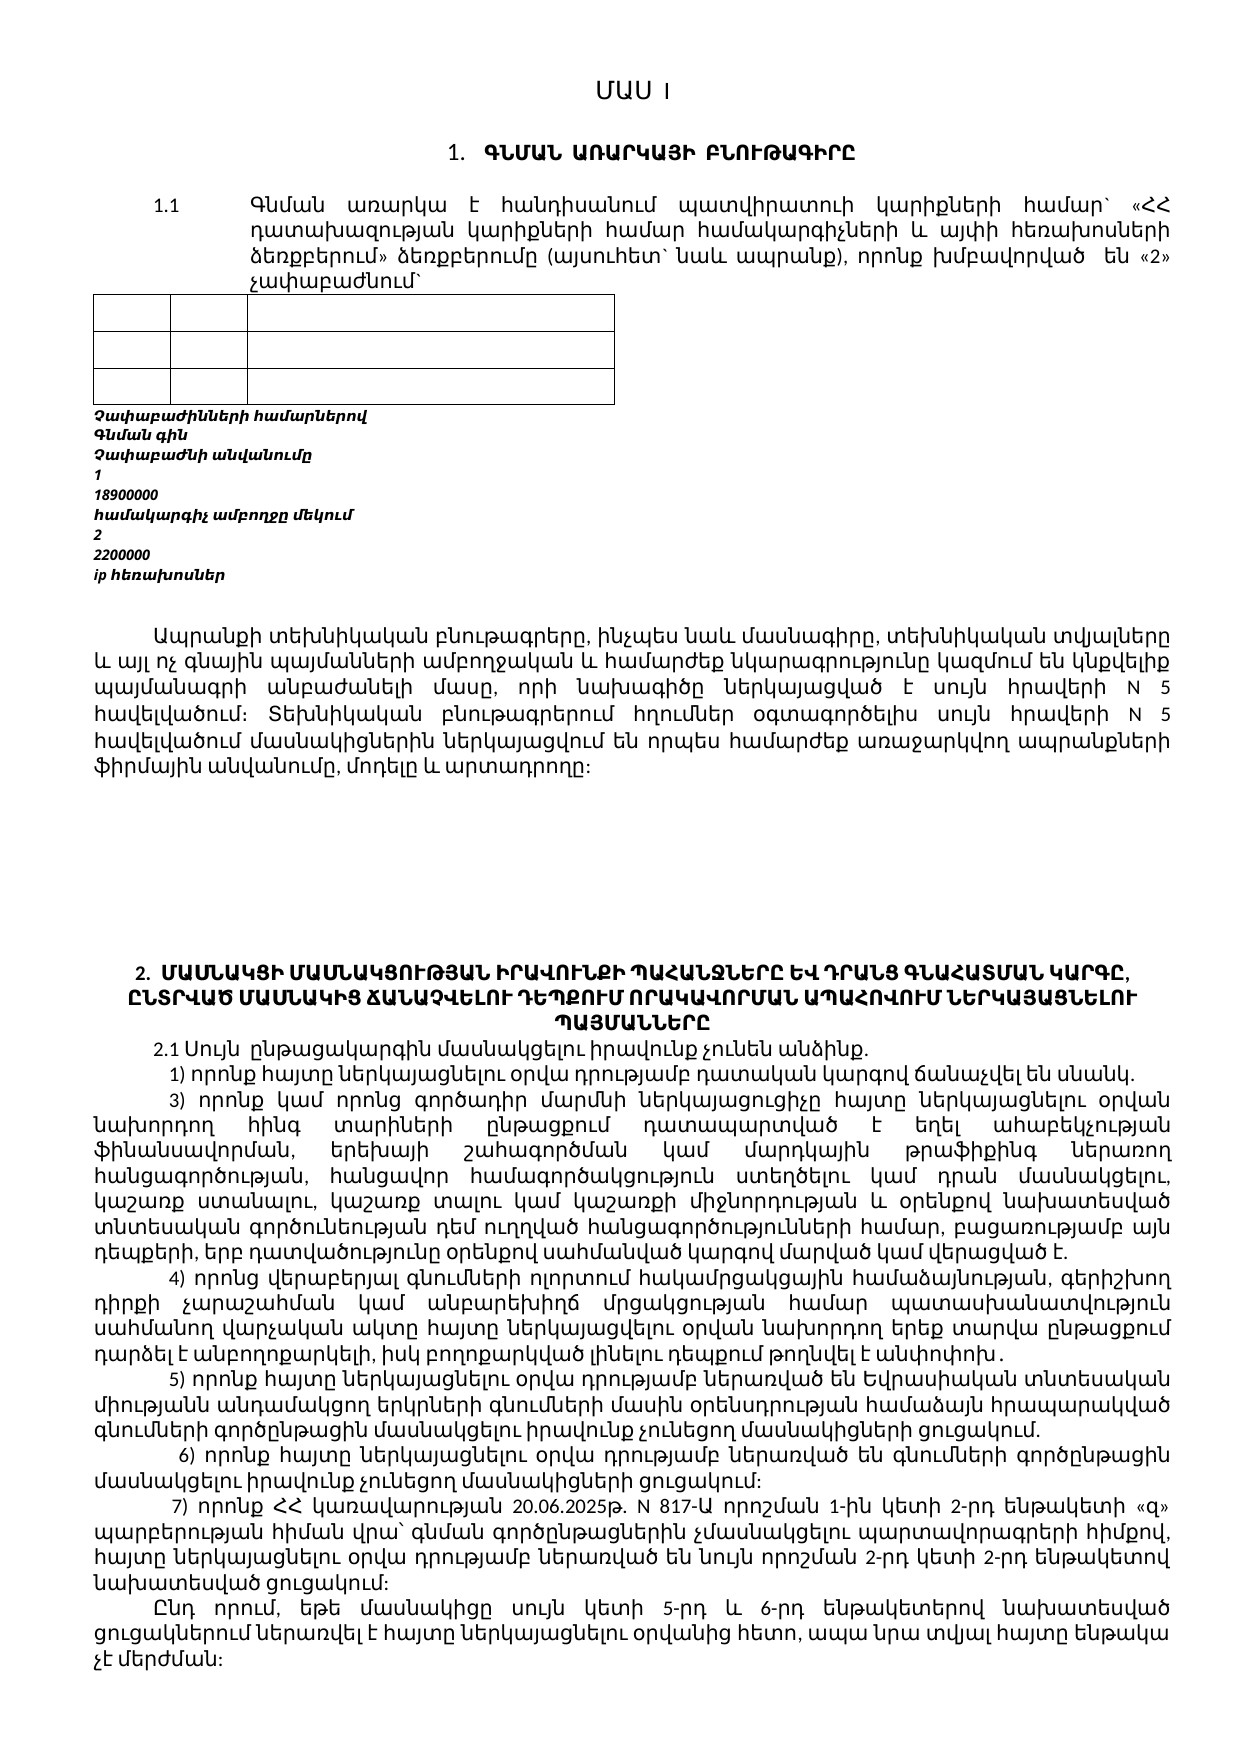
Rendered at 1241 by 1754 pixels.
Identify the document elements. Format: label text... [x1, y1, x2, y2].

text Ընդ որում, եթե մասնակիցը սույն կետի 5-րդ և 6-րդ ենթակետերով նախատեսված ցուցակներում ներառվել է հայտը ներկայացնելու օրվանից հետո, ապա նրա տվյալ հայտը ենթակա չէ մերժման: [94, 1595, 1171, 1671]
text Ապրանքի տեխնիկական բնութագրերը, ինչպես նաև մասնագիրը, տեխնիկական տվյալները և այլ ոչ գնային պայմանների ամբողջական և համարժեք նկարագրությունը կազմում են կնքվելիք պայմանագրի անբաժանելի մասը, որի նախագիծը ներկայացված է սույն հրավերի N 5 հավելվածում։ Տեխնիկական բնութագրերում հղումներ օգտագործելիս սույն հրավերի N 5 հավելվածում մասնակիցներին ներկայացվում են որպես համարժեք առաջարկվող ապրանքների ֆիրմային անվանումը, մոդելը և արտադրողը: [94, 623, 1171, 779]
list ԳՆՄԱՆ ԱՌԱՐԿԱՅԻ ԲՆՈՒԹԱԳԻՐԸ [131, 136, 1171, 167]
text ՄԱՍ I [94, 75, 1171, 106]
text 1) որոնք հայտը ներկայացնելու օրվա դրությամբ դատական կարգով ճանաչվել են սնանկ. [94, 1061, 1171, 1087]
text 6) որոնք հայտը ներկայացնելու օրվա դրությամբ ներառված են գնումների գործընթացին մասնակցելու իրավունք չունեցող մասնակիցների ցուցակում: [94, 1443, 1171, 1493]
text 2. ՄԱՍՆԱԿՑԻ ՄԱՍՆԱԿՑՈՒԹՅԱՆ ԻՐԱՎՈՒՆՔԻ ՊԱՀԱՆՋՆԵՐԸ ԵՎ ԴՐԱՆՑ ԳՆԱՀԱՏՄԱՆ ԿԱՐԳԸ, ԸՆՏՐՎԱԾ ՄԱՍՆԱԿԻՑ ՃԱՆԱՉՎԵԼՈՒ ԴԵՊՔՈՒՄ ՈՐԱԿԱՎՈՐՄԱՆ ԱՊԱՀՈՎՈՒՄ ՆԵՐԿԱՅԱՑՆԵԼՈՒ ՊԱՅՄԱՆՆԵՐԸ [94, 960, 1171, 1036]
text 4) որոնց վերաբերյալ գնումների ոլորտում հակամրցակցային համաձայնության, գերիշխող դիրքի չարաշահման կամ անբարեխիղճ մրցակցության համար պատասխանատվություն սահմանող վարչական ակտը հայտը ներկայացվելու օրվան նախորդող երեք տարվա ընթացքում դարձել է անբողոքարկելի, իսկ բողոքարկված լինելու դեպքում թողնվել է անփոփոխ․ [94, 1265, 1171, 1366]
text 5) որոնք հայտը ներկայացնելու օրվա դրությամբ ներառված են Եվրասիական տնտեսական միությանն անդամակցող երկրների գնումների մասին օրենսդրության համաձայն հրապարակված գնումների գործընթացին մասնակցելու իրավունք չունեցող մասնակիցների ցուցակում. [94, 1366, 1171, 1443]
text 3) որոնք կամ որոնց գործադիր մարմնի ներկայացուցիչը հայտը ներկայացնելու օրվան նախորդող հինգ տարիների ընթացքում դատապարտված է եղել ահաբեկչության ֆինանսավորման, երեխայի շահագործման կամ մարդկային թրաֆիքինգ ներառող հանցագործության, հանցավոր համագործակցություն ստեղծելու կամ դրան մասնակցելու, կաշառք ստանալու, կաշառք տալու կամ կաշառքի միջնորդության և օրենքով նախատեսված տնտեսական գործունեության դեմ ուղղված հանցագործությունների համար, բացառությամբ այն դեպքերի, երբ դատվածությունը օրենքով սահմանված կարգով մարված կամ վերացված է. [94, 1087, 1171, 1265]
subtitle Գնման առարկա է հանդիսանում պատվիրատուի կարիքների համար` «ՀՀ դատախազության կարիքների համար համակարգիչների և այփի հեռախոսների ձեռքբերում» ձեռքբերումը (այսուհետ` նաև ապրանք), որոնք խմբավորված են «2» չափաբաժնում` [153, 192, 1171, 294]
text 7) որոնք ՀՀ կառավարության 20.06.2025թ. N 817-Ա որոշման 1-ին կետի 2-րդ ենթակետի «զ» պարբերության հիման վրա՝ գնման գործընթացներին չմասնակցելու պարտավորագրերի հիմքով, հայտը ներկայացնելու օրվա դրությամբ ներառված են նույն որոշման 2-րդ կետի 2-րդ ենթակետով նախատեսված ցուցակում: [94, 1493, 1171, 1595]
text 2.1 Սույն ընթացակարգին մասնակցելու իրավունք չունեն անձինք. [94, 1036, 1171, 1061]
